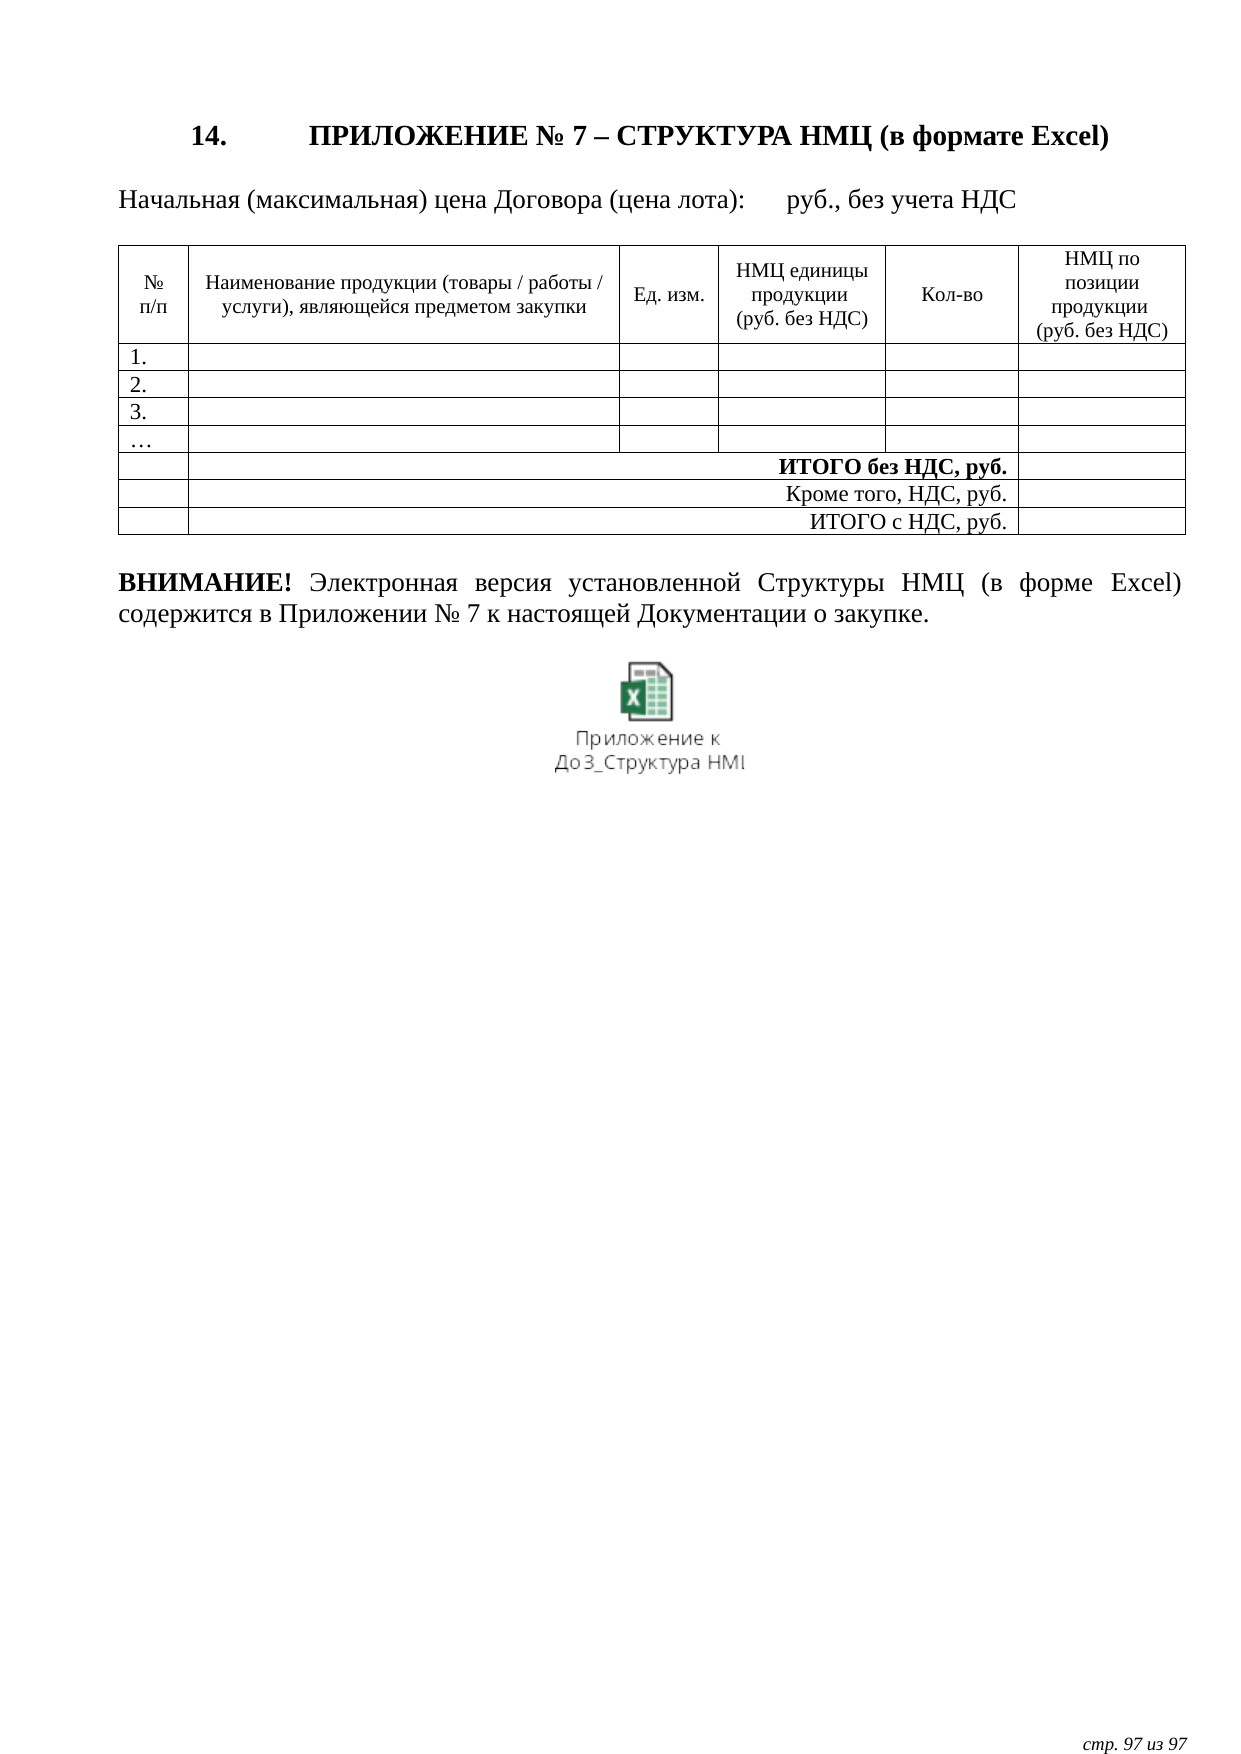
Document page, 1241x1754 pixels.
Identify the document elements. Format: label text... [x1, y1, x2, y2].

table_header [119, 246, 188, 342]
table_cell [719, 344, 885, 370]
subtitle ПРИЛОЖЕНИЕ № 7 – СТРУКТУРА НМЦ (в формате Excel) [118, 118, 1181, 152]
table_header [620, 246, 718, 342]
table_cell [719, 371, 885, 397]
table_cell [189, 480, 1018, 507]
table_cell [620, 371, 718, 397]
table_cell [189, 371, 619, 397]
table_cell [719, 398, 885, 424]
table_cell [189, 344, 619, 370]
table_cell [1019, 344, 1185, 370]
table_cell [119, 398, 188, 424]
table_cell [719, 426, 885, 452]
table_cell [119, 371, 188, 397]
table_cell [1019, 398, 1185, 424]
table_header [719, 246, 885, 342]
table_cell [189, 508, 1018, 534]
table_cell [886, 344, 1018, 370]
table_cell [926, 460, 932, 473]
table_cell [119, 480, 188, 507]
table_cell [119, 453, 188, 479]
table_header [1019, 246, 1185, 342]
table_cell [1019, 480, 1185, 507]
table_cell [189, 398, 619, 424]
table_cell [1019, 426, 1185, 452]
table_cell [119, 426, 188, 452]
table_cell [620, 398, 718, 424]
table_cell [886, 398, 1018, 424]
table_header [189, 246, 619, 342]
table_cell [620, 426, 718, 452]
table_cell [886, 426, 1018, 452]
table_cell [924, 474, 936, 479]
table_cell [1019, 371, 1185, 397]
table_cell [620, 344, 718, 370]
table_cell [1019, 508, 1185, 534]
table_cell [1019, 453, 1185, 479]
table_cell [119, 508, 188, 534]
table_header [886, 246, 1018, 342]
text ВНИМАНИЕ! Электронная версия установленной Структуры НМЦ (в форме Excel) содержится в Приложении № 7 к настоящей Документации о закупке. [118, 566, 1181, 629]
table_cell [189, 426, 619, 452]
list Начальная (максимальная) цена Договора (цена лота): руб., без учета НДС [118, 183, 1181, 214]
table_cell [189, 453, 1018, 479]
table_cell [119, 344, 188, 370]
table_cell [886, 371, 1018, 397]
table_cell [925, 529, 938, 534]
